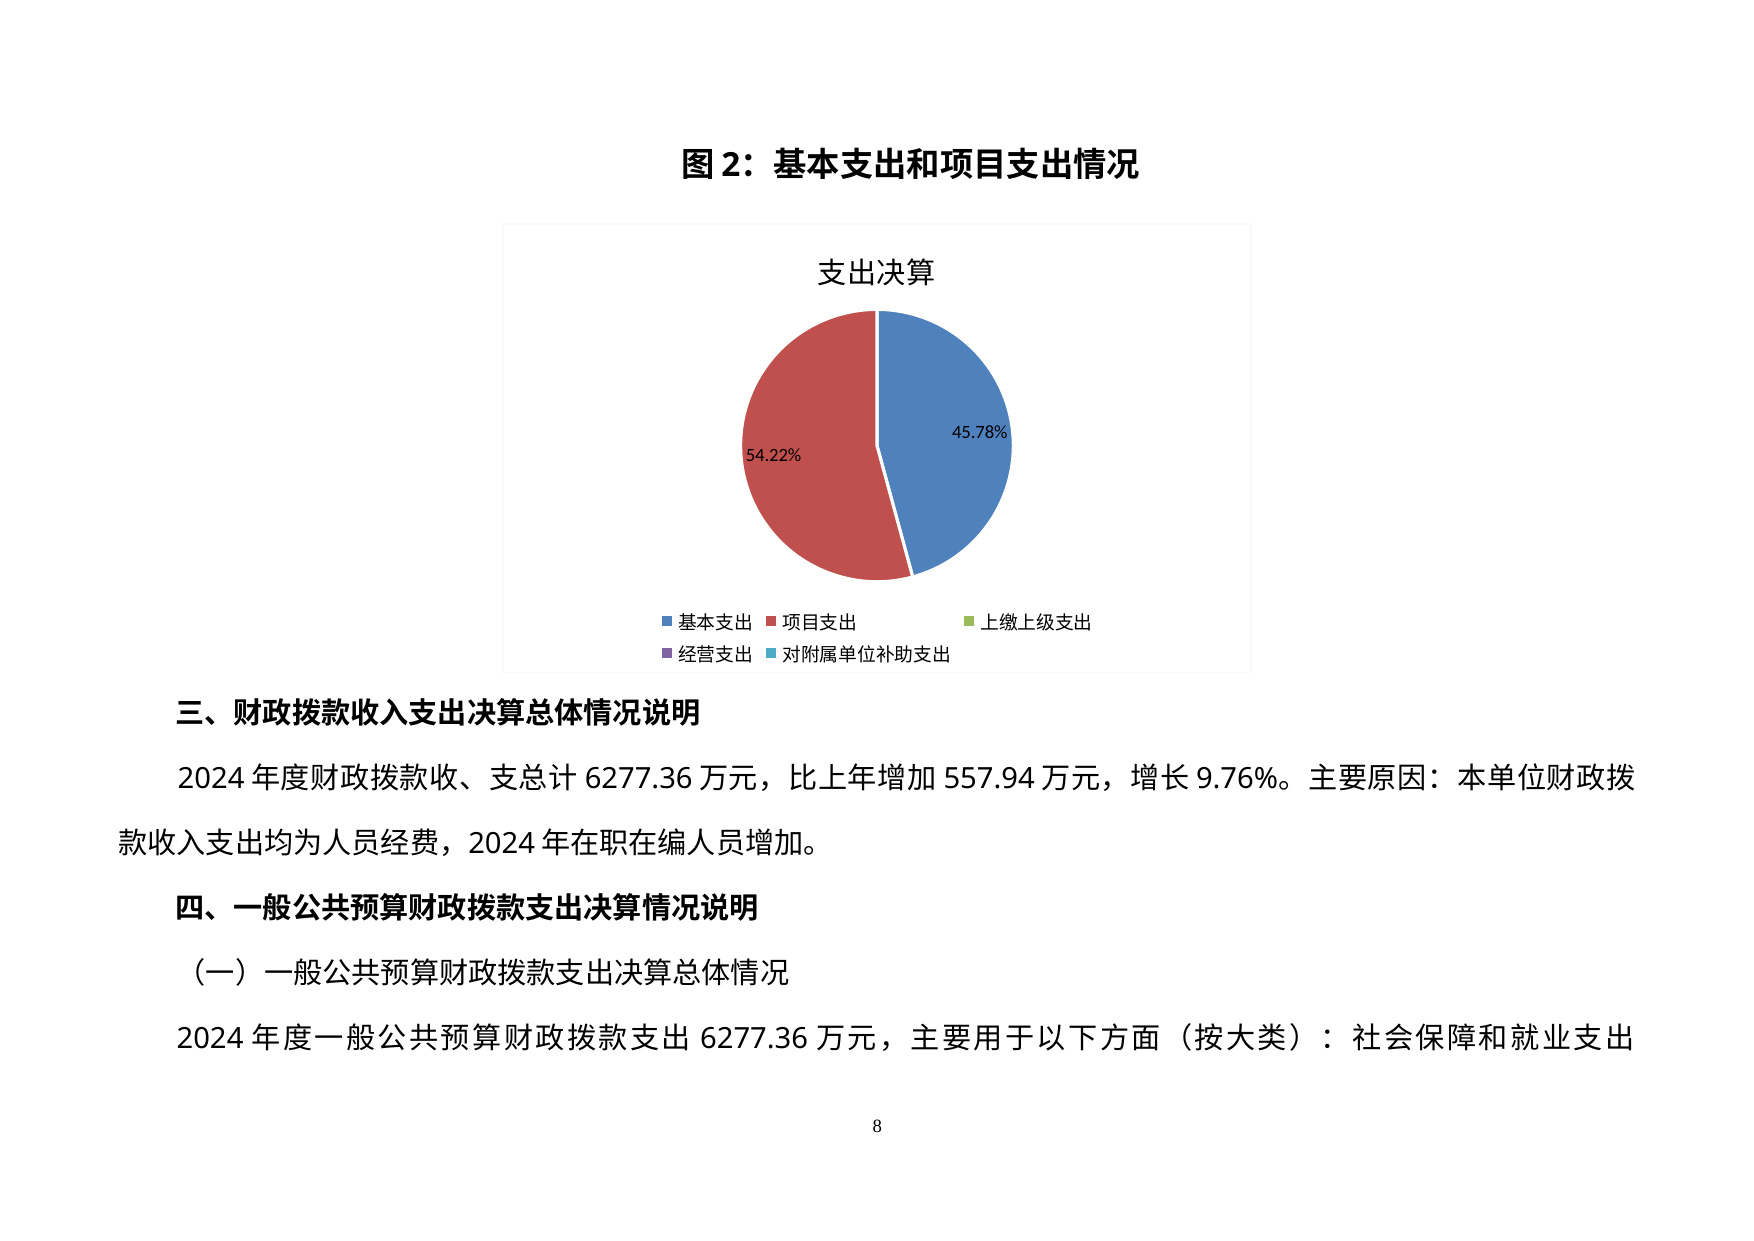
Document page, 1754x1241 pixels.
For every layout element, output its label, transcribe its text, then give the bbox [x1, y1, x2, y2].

text 2024年度财政拨款收、支总计6277.36万元，比上年增加557.94万元，增长9.76%。主要原因：本单位财政拨款收入支出均为人员经费，2024年在职在编人员增加。 [118, 743, 1636, 873]
subtitle 图2：基本支出和项目支出情况 [118, 129, 1636, 194]
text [118, 1003, 1636, 1068]
text 三、财政拨款收入支出决算总体情况说明 [118, 678, 1636, 743]
text 四、一般公共预算财政拨款支出决算情况说明 [118, 873, 1636, 938]
text （一）一般公共预算财政拨款支出决算总体情况 [118, 938, 1636, 1003]
